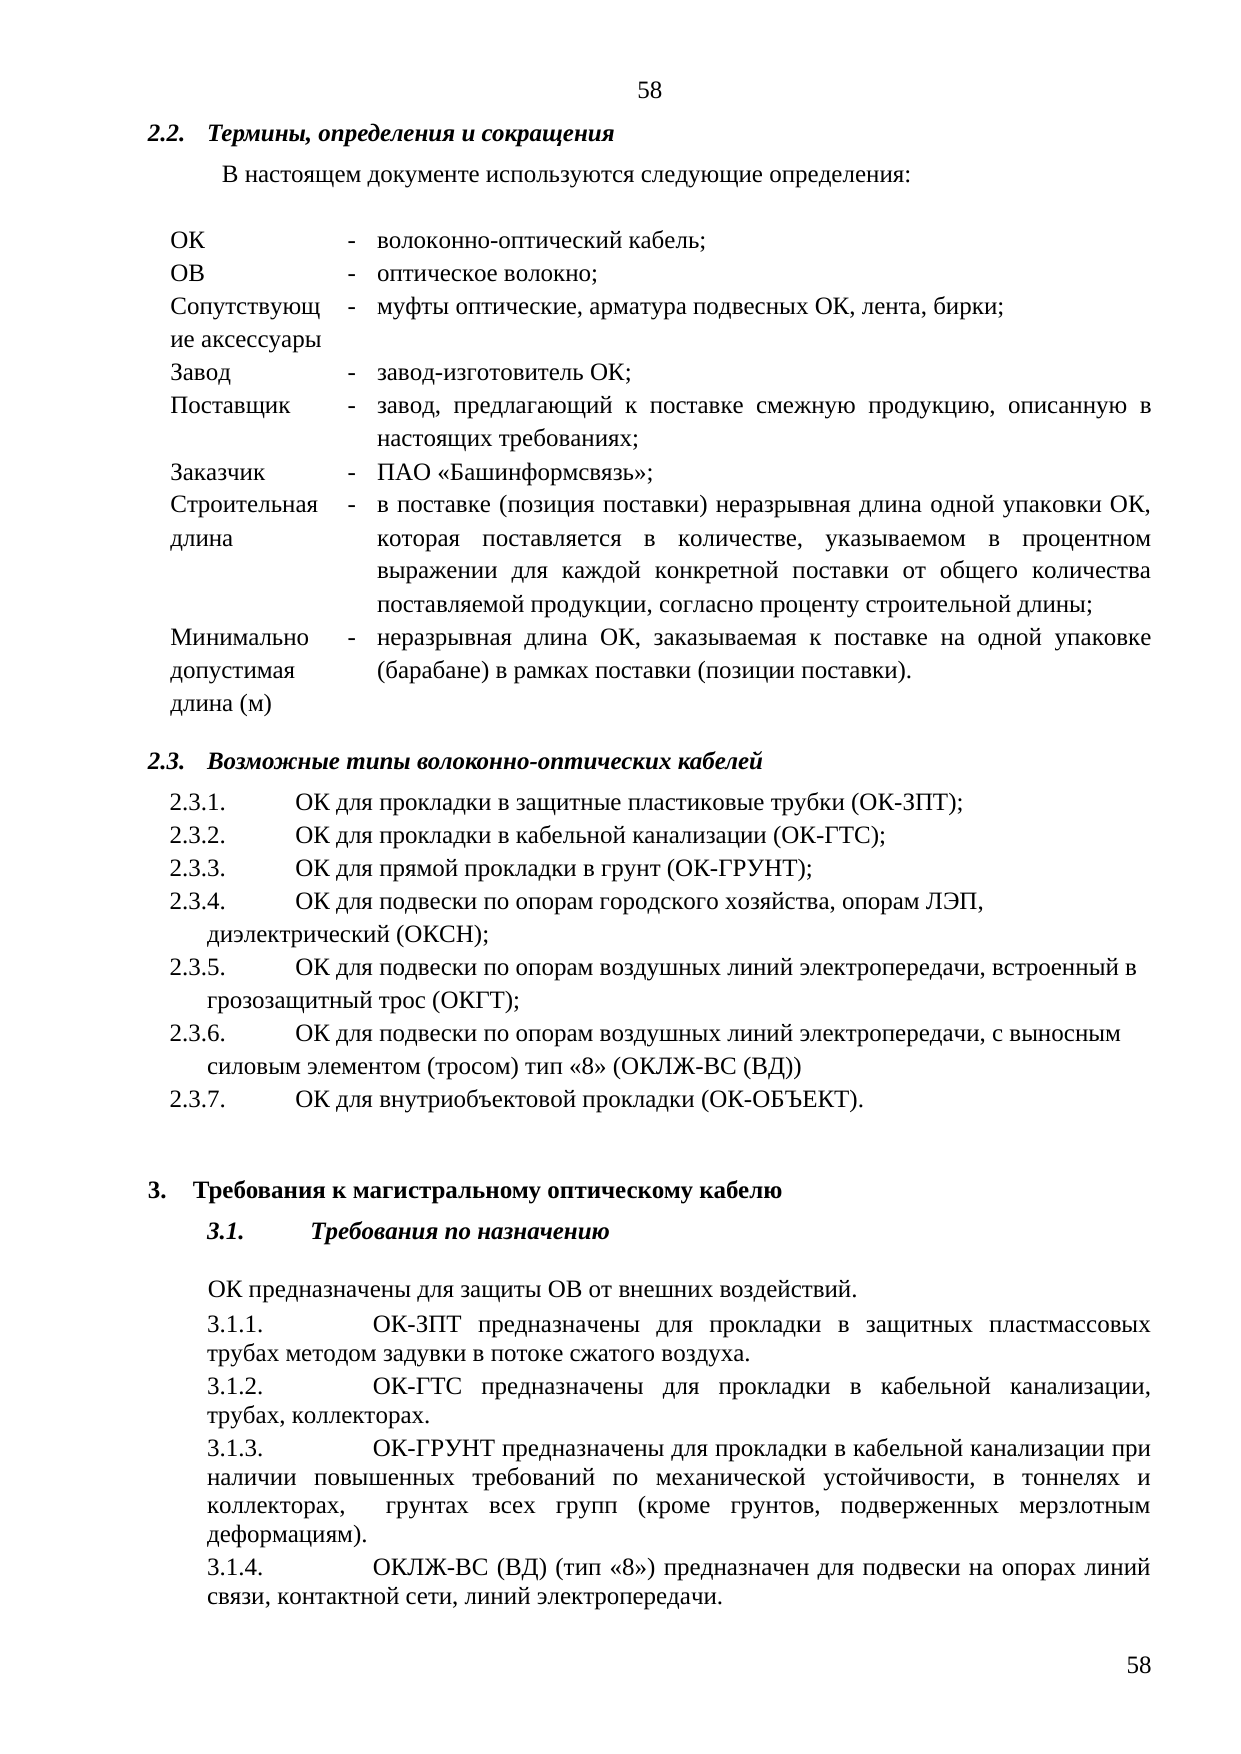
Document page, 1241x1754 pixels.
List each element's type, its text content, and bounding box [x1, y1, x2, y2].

table_cell Завод [159, 358, 336, 391]
list Возможные типы волоконно-оптических кабелей [148, 746, 1152, 774]
list ОК-ГТС предназначены для прокладки в кабельной канализации, трубах, коллекторах. [207, 1371, 1152, 1429]
table_cell Строительная длина [159, 490, 336, 622]
table_cell - [336, 291, 366, 357]
list ОК для подвески по опорам воздушных линий электропередачи, с выносным силовым элементом (тросом) тип «8» (ОКЛЖ-ВС (ВД)) [169, 1018, 1152, 1080]
table_cell Минимально допустимая длина (м) [159, 622, 336, 721]
table_cell Поставщик [159, 391, 336, 457]
table_cell оптическое волокно; [366, 259, 1163, 291]
list ОК для подвески по опорам городского хозяйства, опорам ЛЭП, диэлектрический (ОКСН); [169, 886, 1152, 948]
table_cell - [336, 490, 366, 622]
list ОК предназначены для защиты ОВ от внешних воздействий. [148, 1274, 1152, 1303]
table_cell - [336, 259, 366, 291]
table_header ОК [159, 225, 336, 258]
table_cell неразрывная длина ОК, заказываемая к поставке на одной упаковке (барабане) в рамках поставки (позиции поставки). [366, 622, 1163, 721]
list ОК для подвески по опорам воздушных линий электропередачи, встроенный в грозозащитный трос (ОКГТ); [169, 952, 1152, 1014]
table_cell Сопутствующие аксессуары [159, 291, 336, 357]
list Термины, определения и сокращения [148, 118, 1152, 147]
list ОК для прямой прокладки в грунт (ОК-ГРУНТ); [169, 853, 1152, 882]
table_cell - [336, 457, 366, 489]
table_cell завод, предлагающий к поставке смежную продукцию, описанную в настоящих требованиях; [366, 391, 1163, 457]
table_cell Заказчик [159, 457, 336, 489]
table_cell ПАО «Башинформсвязь»; [366, 457, 1163, 489]
table_cell - [336, 622, 366, 721]
table_cell - [336, 391, 366, 457]
table_cell завод-изготовитель ОК; [366, 358, 1163, 391]
table_cell в поставке (позиция поставки) неразрывная длина одной упаковки ОК, которая поставляется в количестве, указываемом в процентном выражении для каждой конкретной поставки от общего количества поставляемой продукции, согласно проценту строительной длины; [366, 490, 1163, 622]
list ОКЛЖ-ВС (ВД) (тип «8») предназначен для подвески на опорах линий связи, контактной сети, линий электропередачи. [207, 1552, 1152, 1609]
text В настоящем документе используются следующие определения: [148, 159, 1152, 188]
table_cell муфты оптические, арматура подвесных ОК, лента, бирки; [366, 291, 1163, 357]
list Требования к магистральному оптическому кабелю [148, 1175, 1152, 1204]
table_header волоконно-оптический кабель; [366, 225, 1163, 258]
table_cell ОВ [159, 259, 336, 291]
list ОК для прокладки в кабельной канализации (ОК-ГТС); [169, 820, 1152, 849]
list Требования по назначению [207, 1216, 1152, 1245]
list ОК для прокладки в защитные пластиковые трубки (ОК-ЗПТ); [169, 787, 1152, 816]
list ОК-ЗПТ предназначены для прокладки в защитных пластмассовых трубах методом задувки в потоке сжатого воздуха. [207, 1309, 1152, 1367]
list ОК для внутриобъектовой прокладки (ОК-ОБЪЕКТ). [169, 1084, 1152, 1113]
table_header - [336, 225, 366, 258]
list ОК-ГРУНТ предназначены для прокладки в кабельной канализации при наличии повышенных требований по механической устойчивости, в тоннелях и коллекторах, грунтах всех групп (кроме грунтов, подверженных мерзлотным деформациям). [207, 1433, 1152, 1548]
table_cell - [336, 358, 366, 391]
